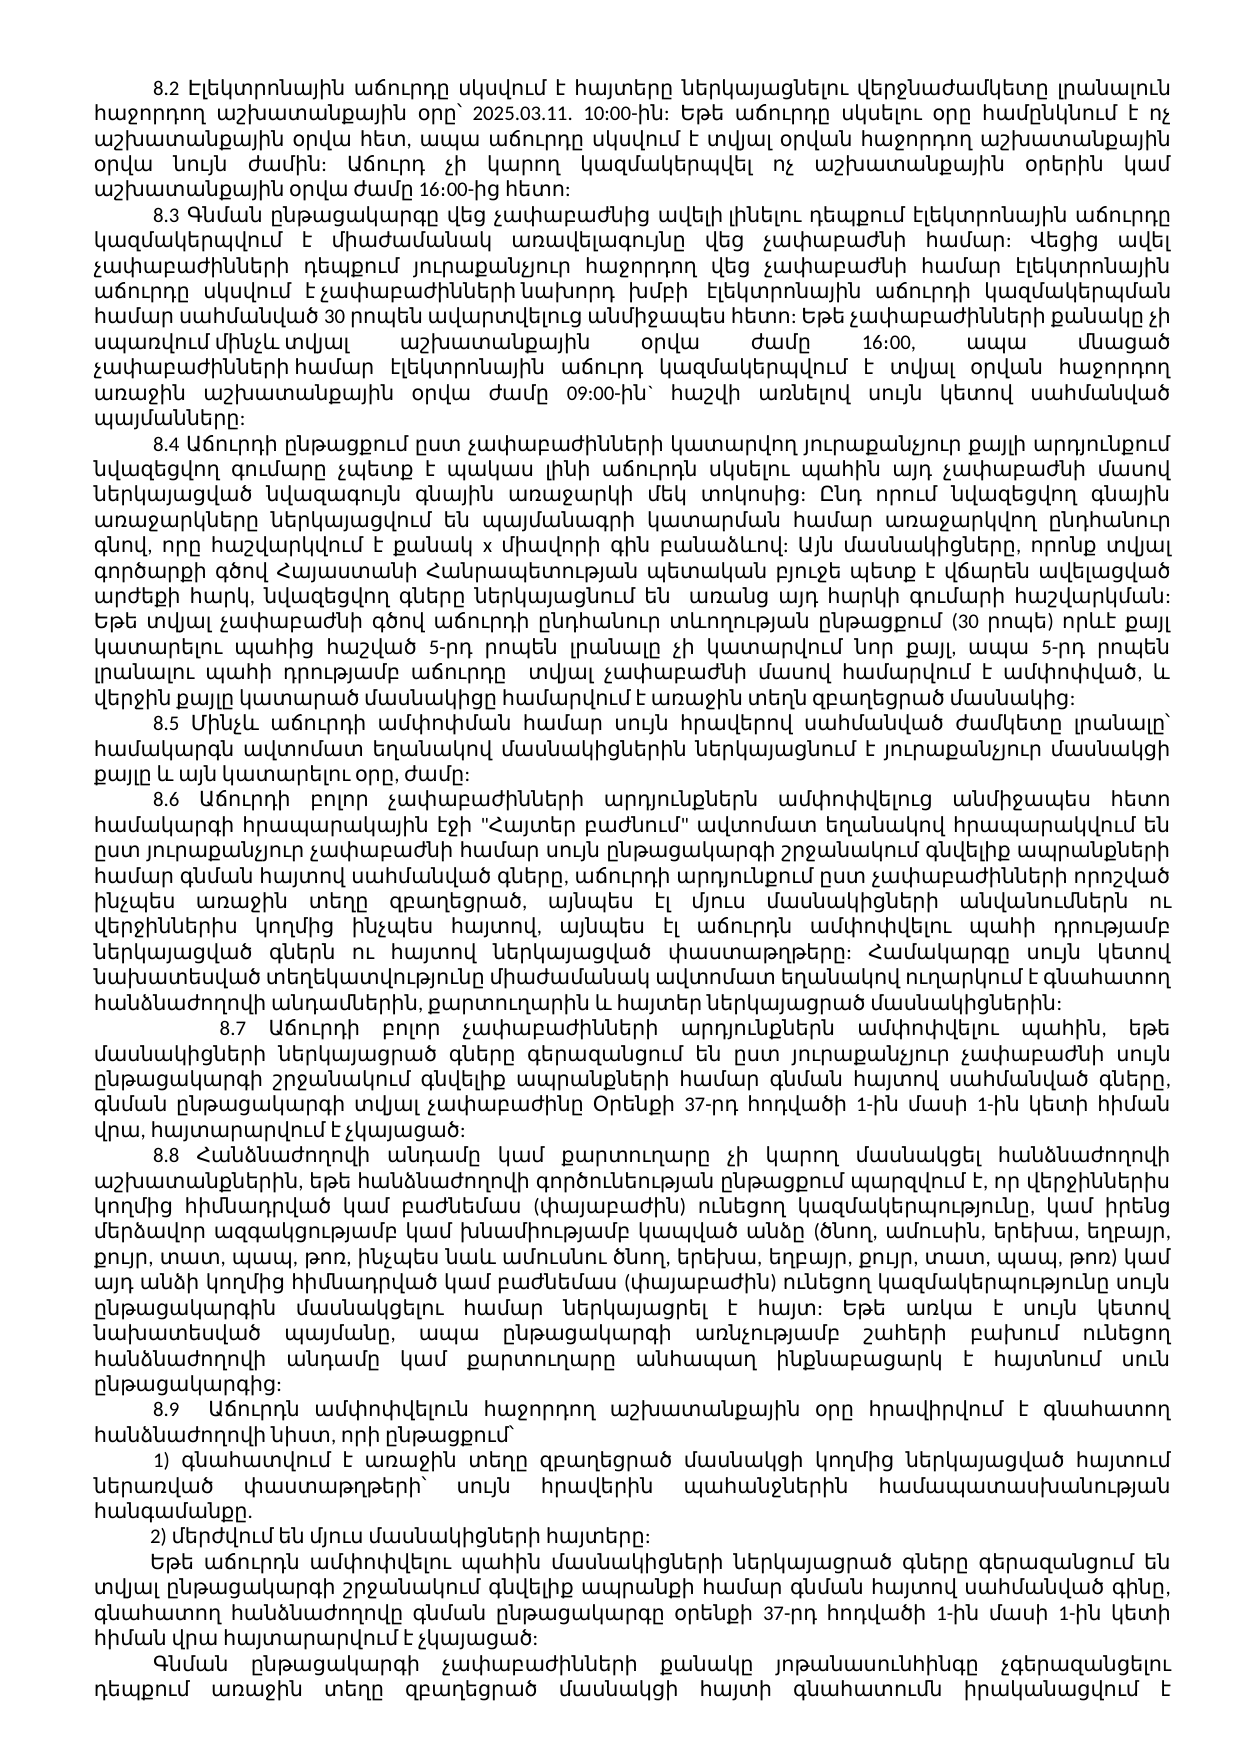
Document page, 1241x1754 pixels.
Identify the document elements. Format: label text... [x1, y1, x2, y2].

text 8.9 Աճուրդն ամփոփվելուն հաջորդող աշխատանքային օրը հրավիրվում է գնահատող հանձնաժողովի նիստ, որի ընթացքում՝ [94, 1397, 1171, 1447]
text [94, 1651, 1171, 1702]
text 2) մերժվում են մյուս մասնակիցների հայտերը: [94, 1524, 1171, 1549]
text 8.3 Գնման ընթացակարգը վեց չափաբաժնից ավելի լինելու դեպքում էլեկտրոնային աճուրդը կազմակերպվում է միաժամանակ առավելագույնը վեց չափաբաժնի համար: Վեցից ավել չափաբաժինների դեպքում յուրաքանչյուր հաջորդող վեց չափաբաժնի համար էլեկտրոնային աճուրդը սկսվում է չափաբաժինների նախորդ խմբի էլեկտրոնային աճուրդի կազմակերպման համար սահմանված 30 րոպեն ավարտվելուց անմիջապես հետո: Եթե չափաբաժինների քանակը չի սպառվում մինչև տվյալ աշխատանքային օրվա ժամը 16։00, ապա մնացած չափաբաժինների համար էլեկտրոնային աճուրդ կազմակերպվում է տվյալ օրվան հաջորդող առաջին աշխատանքային օրվա ժամը 09:00-ին` հաշվի առնելով սույն կետով սահմանված պայմանները: [94, 202, 1171, 431]
text Եթե աճուրդն ամփոփվելու պահին մասնակիցների ներկայացրած գները գերազանցում են տվյալ ընթացակարգի շրջանակում գնվելիք ապրանքի համար գնման հայտով սահմանված գինը, գնահատող հանձնաժողովը գնման ընթացակարգը օրենքի 37-րդ հոդվածի 1-ին մասի 1-ին կետի հիման վրա հայտարարվում է չկայացած: [94, 1549, 1171, 1651]
text 8.8 Հանձնաժողովի անդամը կամ քարտուղարը չի կարող մասնակցել հանձնաժողովի աշխատանքներին, եթե հանձնաժողովի գործունեության ընթացքում պարզվում է, որ վերջիններիս կողմից հիմնադրված կամ բաժնեմաս (փայաբաժին) ունեցող կազմակերպությունը, կամ իրենց մերձավոր ազգակցությամբ կամ խնամիությամբ կապված անձը (ծնող, ամուսին, երեխա, եղբայր, քույր, տատ, պապ, թոռ, ինչպես նաև ամուսնու ծնող, երեխա, եղբայր, քույր, տատ, պապ, թոռ) կամ այդ անձի կողմից հիմնադրված կամ բաժնեմաս (փայաբաժին) ունեցող կազմակերպությունը սույն ընթացակարգին մասնակցելու համար ներկայացրել է հայտ: Եթե առկա է սույն կետով նախատեսված պայմանը, ապա ընթացակարգի առնչությամբ շահերի բախում ունեցող հանձնաժողովի անդամը կամ քարտուղարը անհապաղ ինքնաբացարկ է հայտնում սուն ընթացակարգից: [94, 1142, 1171, 1397]
text 8.2 Էլեկտրոնային աճուրդը սկսվում է հայտերը ներկայացնելու վերջնաժամկետը լրանալուն հաջորդող աշխատանքային օրը՝ 2025.03.11. 10:00 -ին: Եթե աճուրդը սկսելու օրը համընկնում է ոչ աշխատանքային օրվա հետ, ապա աճուրդը սկսվում է տվյալ օրվան հաջորդող աշխատանքային օրվա նույն ժամին: Աճուրդ չի կարող կազմակերպվել ոչ աշխատանքային օրերին կամ աշխատանքային օրվա ժամը 16։00-ից հետո: [94, 75, 1171, 202]
text 8.4 Աճուրդի ընթացքում ըստ չափաբաժինների կատարվող յուրաքանչյուր քայլի արդյունքում նվազեցվող գումարը չպետք է պակաս լինի աճուրդն սկսելու պահին այդ չափաբաժնի մասով ներկայացված նվազագույն գնային առաջարկի մեկ տոկոսից: Ընդ որում նվազեցվող գնային առաջարկները ներկայացվում են պայմանագրի կատարման համար առաջարկվող ընդհանուր գնով, որը հաշվարկվում է քանակ x միավորի գին բանաձևով: Այն մասնակիցները, որոնք տվյալ գործարքի գծով Հայաստանի Հանրապետության պետական բյուջե պետք է վճարեն ավելացված արժեքի հարկ, նվազեցվող գները ներկայացնում են առանց այդ հարկի գումարի հաշվարկման: Եթե տվյալ չափաբաժնի գծով աճուրդի ընդհանուր տևողության ընթացքում (30 րոպե) որևէ քայլ կատարելու պահից հաշված 5-րդ րոպեն լրանալը չի կատարվում նոր քայլ, ապա 5-րդ րոպեն լրանալու պահի դրությամբ աճուրդը տվյալ չափաբաժնի մասով համարվում է ամփոփված, և վերջին քայլը կատարած մասնակիցը համարվում է առաջին տեղն զբաղեցրած մասնակից: [94, 431, 1171, 710]
text 8.7 Աճուրդի բոլոր չափաբաժինների արդյունքներն ամփոփվելու պահին, եթե մասնակիցների ներկայացրած գները գերազանցում են ըստ յուրաքանչյուր չափաբաժնի սույն ընթացակարգի շրջանակում գնվելիք ապրանքների համար գնման հայտով սահմանված գները, գնման ընթացակարգի տվյալ չափաբաժինը Օրենքի 37-րդ հոդվածի 1-ին մասի 1-ին կետի հիման վրա, հայտարարվում է չկայացած: [94, 1015, 1171, 1142]
text 8.6 Աճուրդի բոլոր չափաբաժինների արդյունքներն ամփոփվելուց անմիջապես հետո համակարգի հրապարակային էջի "Հայտեր բաժնում" ավտոմատ եղանակով հրապարակվում են ըստ յուրաքանչյուր չափաբաժնի համար սույն ընթացակարգի շրջանակում գնվելիք ապրանքների համար գնման հայտով սահմանված գները, աճուրդի արդյունքում ըստ չափաբաժինների որոշված ինչպես առաջին տեղը զբաղեցրած, այնպես էլ մյուս մասնակիցների անվանումներն ու վերջիններիս կողմից ինչպես հայտով, այնպես էլ աճուրդն ամփոփվելու պահի դրությամբ ներկայացված գներն ու հայտով ներկայացված փաստաթղթերը: Համակարգը սույն կետով նախատեսված տեղեկատվությունը միաժամանակ ավտոմատ եղանակով ուղարկում է գնահատող հանձնաժողովի անդամներին, քարտուղարին և հայտեր ներկայացրած մասնակիցներին: [94, 787, 1171, 1015]
text 1) գնահատվում է առաջին տեղը զբաղեցրած մասնակցի կողմից ներկայացված հայտում ներառված փաստաթղթերի՝ սույն հրավերին պահանջներին համապատասխանության հանգամանքը. [94, 1447, 1171, 1524]
text 8.5 Մինչև աճուրդի ամփոփման համար սույն հրավերով սահմանված ժամկետը լրանալը՝ համակարգն ավտոմատ եղանակով մասնակիցներին ներկայացնում է յուրաքանչյուր մասնակցի քայլը և այն կատարելու օրը, ժամը: [94, 710, 1171, 787]
